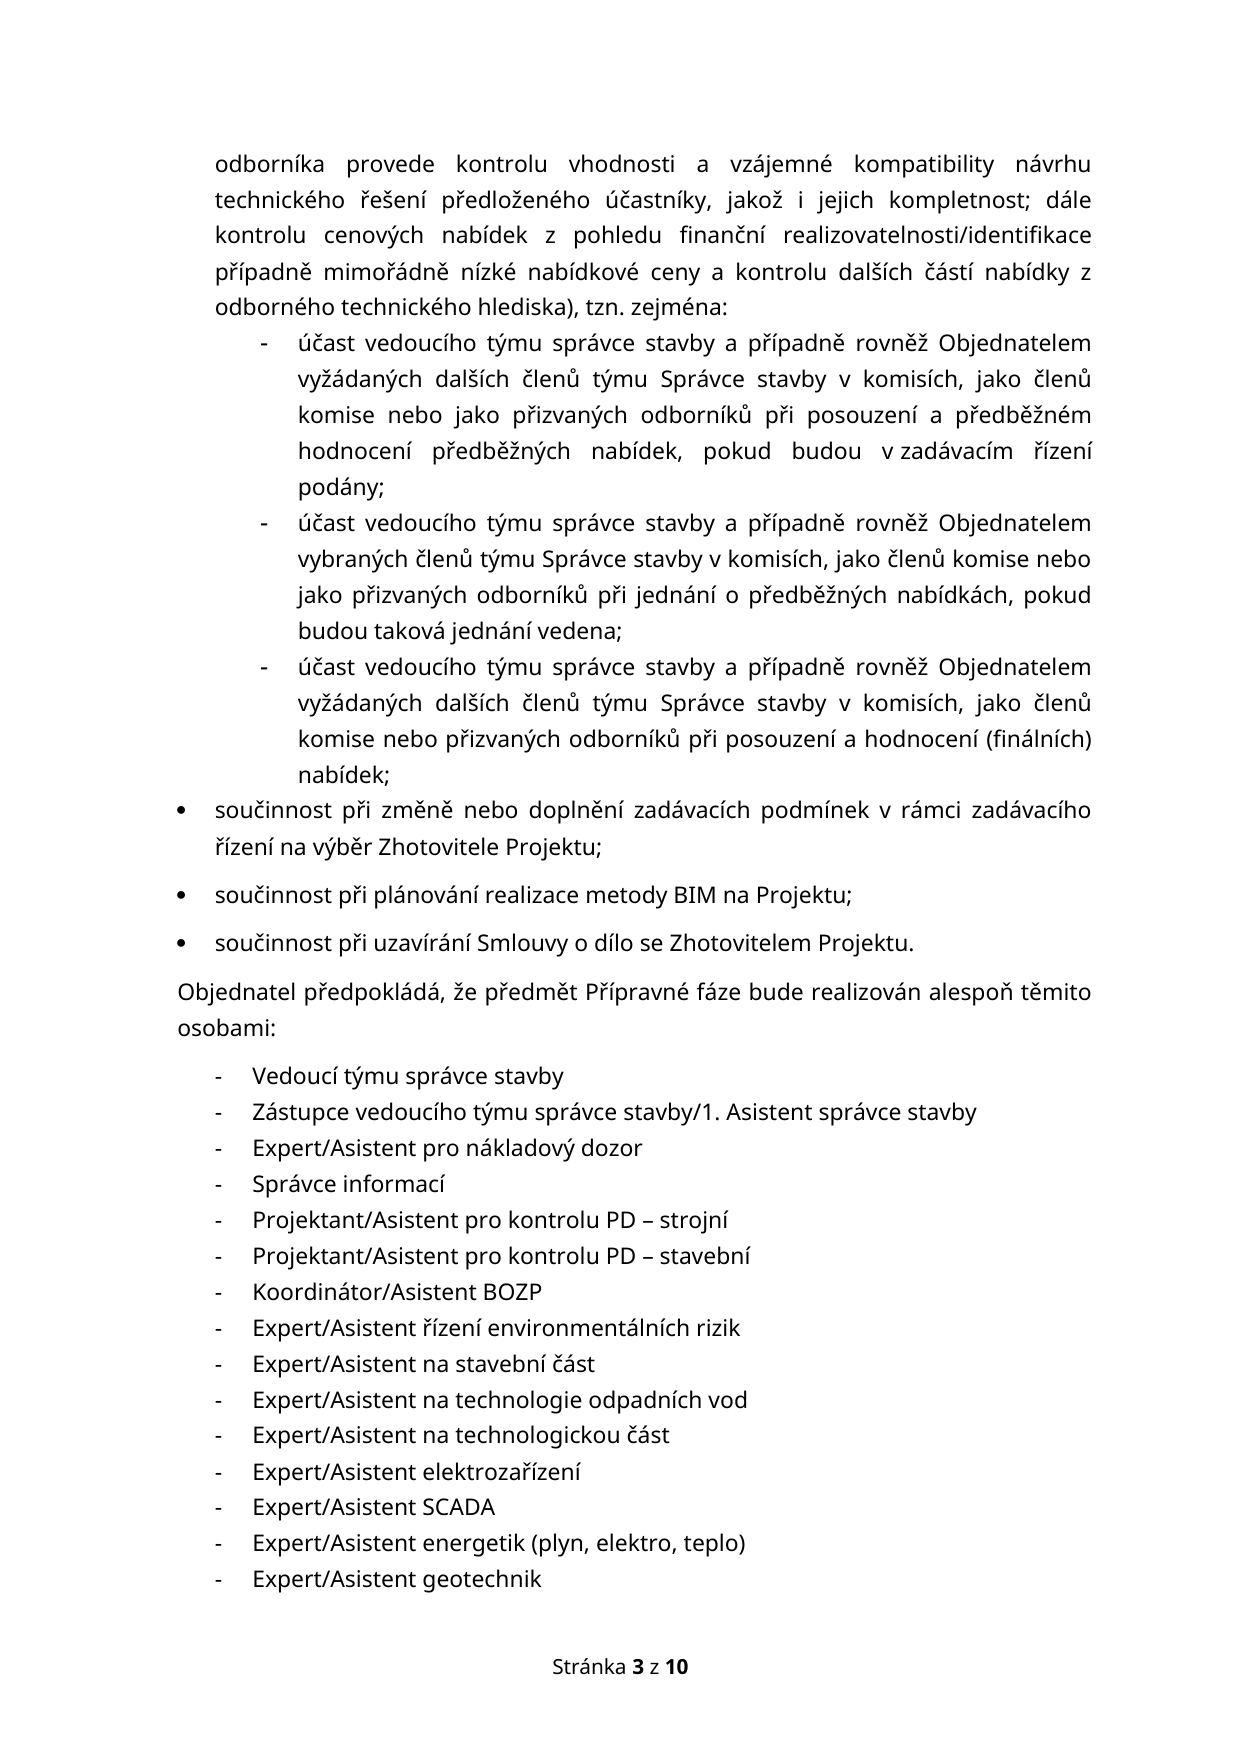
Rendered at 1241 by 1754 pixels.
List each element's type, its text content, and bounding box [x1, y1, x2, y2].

list Projektant/Asistent pro kontrolu PD – stavební [214, 1240, 1093, 1271]
list Vedoucí týmu správce stavby [214, 1060, 1093, 1091]
list účast vedoucího týmu správce stavby a případně rovněž Objednatelem vyžádaných dalších členů týmu Správce stavby v komisích, jako členů komise nebo jako přizvaných odborníků při posouzení a předběžném hodnocení předběžných nabídek, pokud budou v zadávacím řízení podány; [260, 327, 1093, 502]
list součinnost při změně nebo doplnění zadávacích podmínek v rámci zadávacího řízení na výběr Zhotovitele Projektu; [177, 794, 1093, 862]
list Expert/Asistent na technologickou část [214, 1419, 1093, 1451]
list Expert/Asistent elektrozařízení [214, 1455, 1093, 1487]
list součinnost při uzavírání Smlouvy o dílo se Zhotovitelem Projektu. [177, 927, 1093, 958]
list Správce informací [214, 1168, 1093, 1199]
list Expert/Asistent na technologie odpadních vod [214, 1383, 1093, 1415]
list Expert/Asistent na stavební část [214, 1348, 1093, 1379]
list Expert/Asistent pro nákladový dozor [214, 1132, 1093, 1163]
list Expert/Asistent řízení environmentálních rizik [214, 1312, 1093, 1343]
list Koordinátor/Asistent BOZP [214, 1276, 1093, 1307]
list Expert/Asistent SCADA [214, 1491, 1093, 1523]
list součinnost při plánování realizace metody BIM na Projektu; [177, 879, 1093, 910]
list Expert/Asistent geotechnik [214, 1563, 1093, 1594]
list účast vedoucího týmu správce stavby a případně rovněž Objednatelem vybraných členů týmu Správce stavby v komisích, jako členů komise nebo jako přizvaných odborníků při jednání o předběžných nabídkách, pokud budou taková jednání vedena; [260, 507, 1093, 646]
list účast vedoucího týmu správce stavby a případně rovněž Objednatelem vyžádaných dalších členů týmu Správce stavby v komisích, jako členů komise nebo přizvaných odborníků při posouzení a hodnocení (finálních) nabídek; [260, 651, 1093, 790]
list Zástupce vedoucího týmu správce stavby/1. Asistent správce stavby [214, 1096, 1093, 1127]
list Projektant/Asistent pro kontrolu PD – strojní [214, 1204, 1093, 1235]
text Objednatel předpokládá, že předmět Přípravné fáze bude realizován alespoň těmito osobami: [177, 976, 1093, 1043]
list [177, 148, 1093, 323]
list Expert/Asistent energetik (plyn, elektro, teplo) [214, 1527, 1093, 1558]
